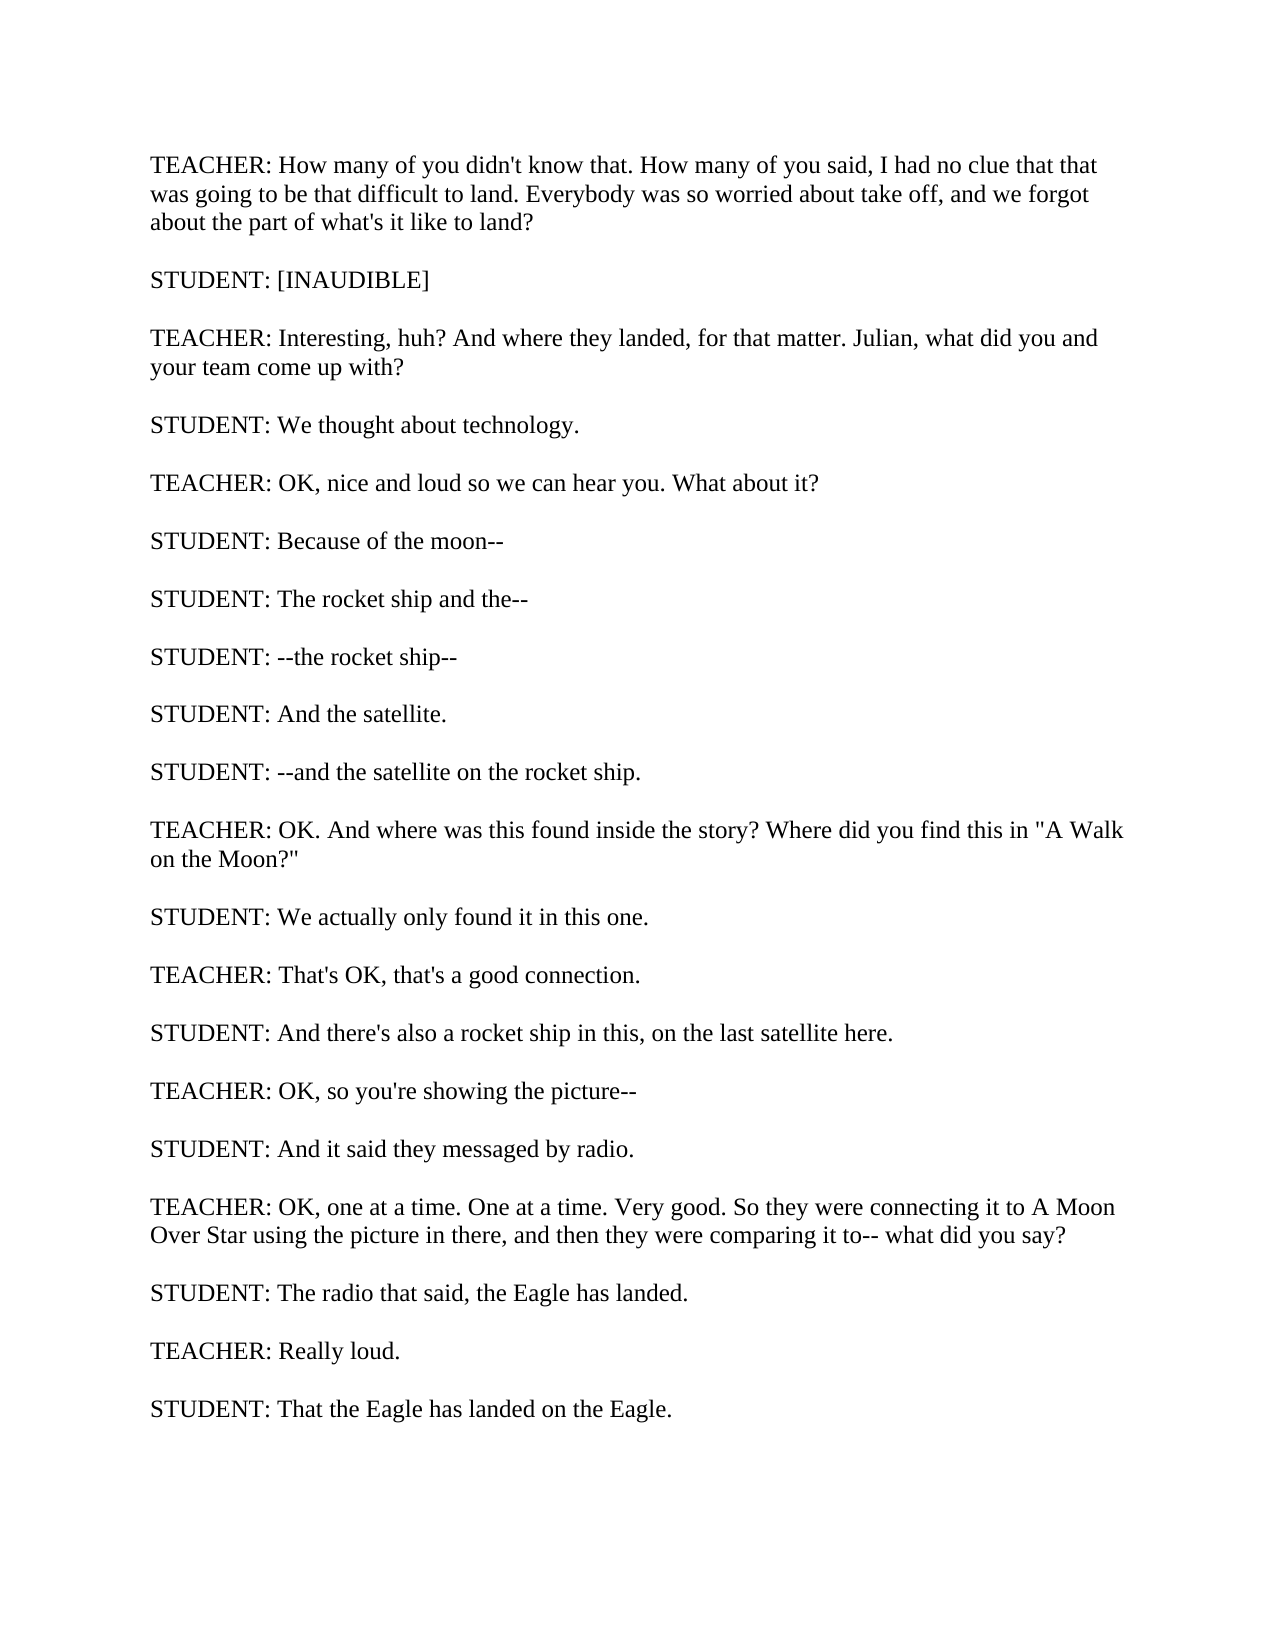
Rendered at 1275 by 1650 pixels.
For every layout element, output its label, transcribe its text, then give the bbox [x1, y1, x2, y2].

text STUDENT: We actually only found it in this one. [150, 902, 1125, 931]
text TEACHER: Interesting, huh? And where they landed, for that matter. Julian, what did you and your team come up with? [150, 323, 1125, 381]
text STUDENT: Because of the moon-- [150, 526, 1125, 554]
text STUDENT: The radio that said, the Eagle has landed. [150, 1278, 1125, 1307]
text TEACHER: OK, nice and loud so we can hear you. What about it? [150, 468, 1125, 497]
text TEACHER: How many of you didn't know that. How many of you said, I had no clue that that was going to be that difficult to land. Everybody was so worried about take off, and we forgot about the part of what's it like to land? [150, 150, 1125, 236]
text TEACHER: OK, one at a time. One at a time. Very good. So they were connecting it to A Moon Over Star using the picture in there, and then they were comparing it to-- what did you say? [150, 1192, 1125, 1249]
text STUDENT: And there's also a rocket ship in this, on the last satellite here. [150, 1018, 1125, 1047]
text STUDENT: And the satellite. [150, 699, 1125, 728]
text STUDENT: We thought about technology. [150, 410, 1125, 439]
text TEACHER: OK, so you're showing the picture-- [150, 1076, 1125, 1104]
text STUDENT: --the rocket ship-- [150, 642, 1125, 670]
text STUDENT: That the Eagle has landed on the Eagle. [150, 1394, 1125, 1423]
text TEACHER: That's OK, that's a good connection. [150, 960, 1125, 989]
text STUDENT: The rocket ship and the-- [150, 584, 1125, 612]
text STUDENT: And it said they messaged by radio. [150, 1134, 1125, 1162]
text TEACHER: OK. And where was this found inside the story? Where did you find this in "A Walk on the Moon?" [150, 815, 1125, 873]
text STUDENT: [INAUDIBLE] [150, 265, 1125, 294]
text TEACHER: Really loud. [150, 1336, 1125, 1365]
text STUDENT: --and the satellite on the rocket ship. [150, 757, 1125, 786]
